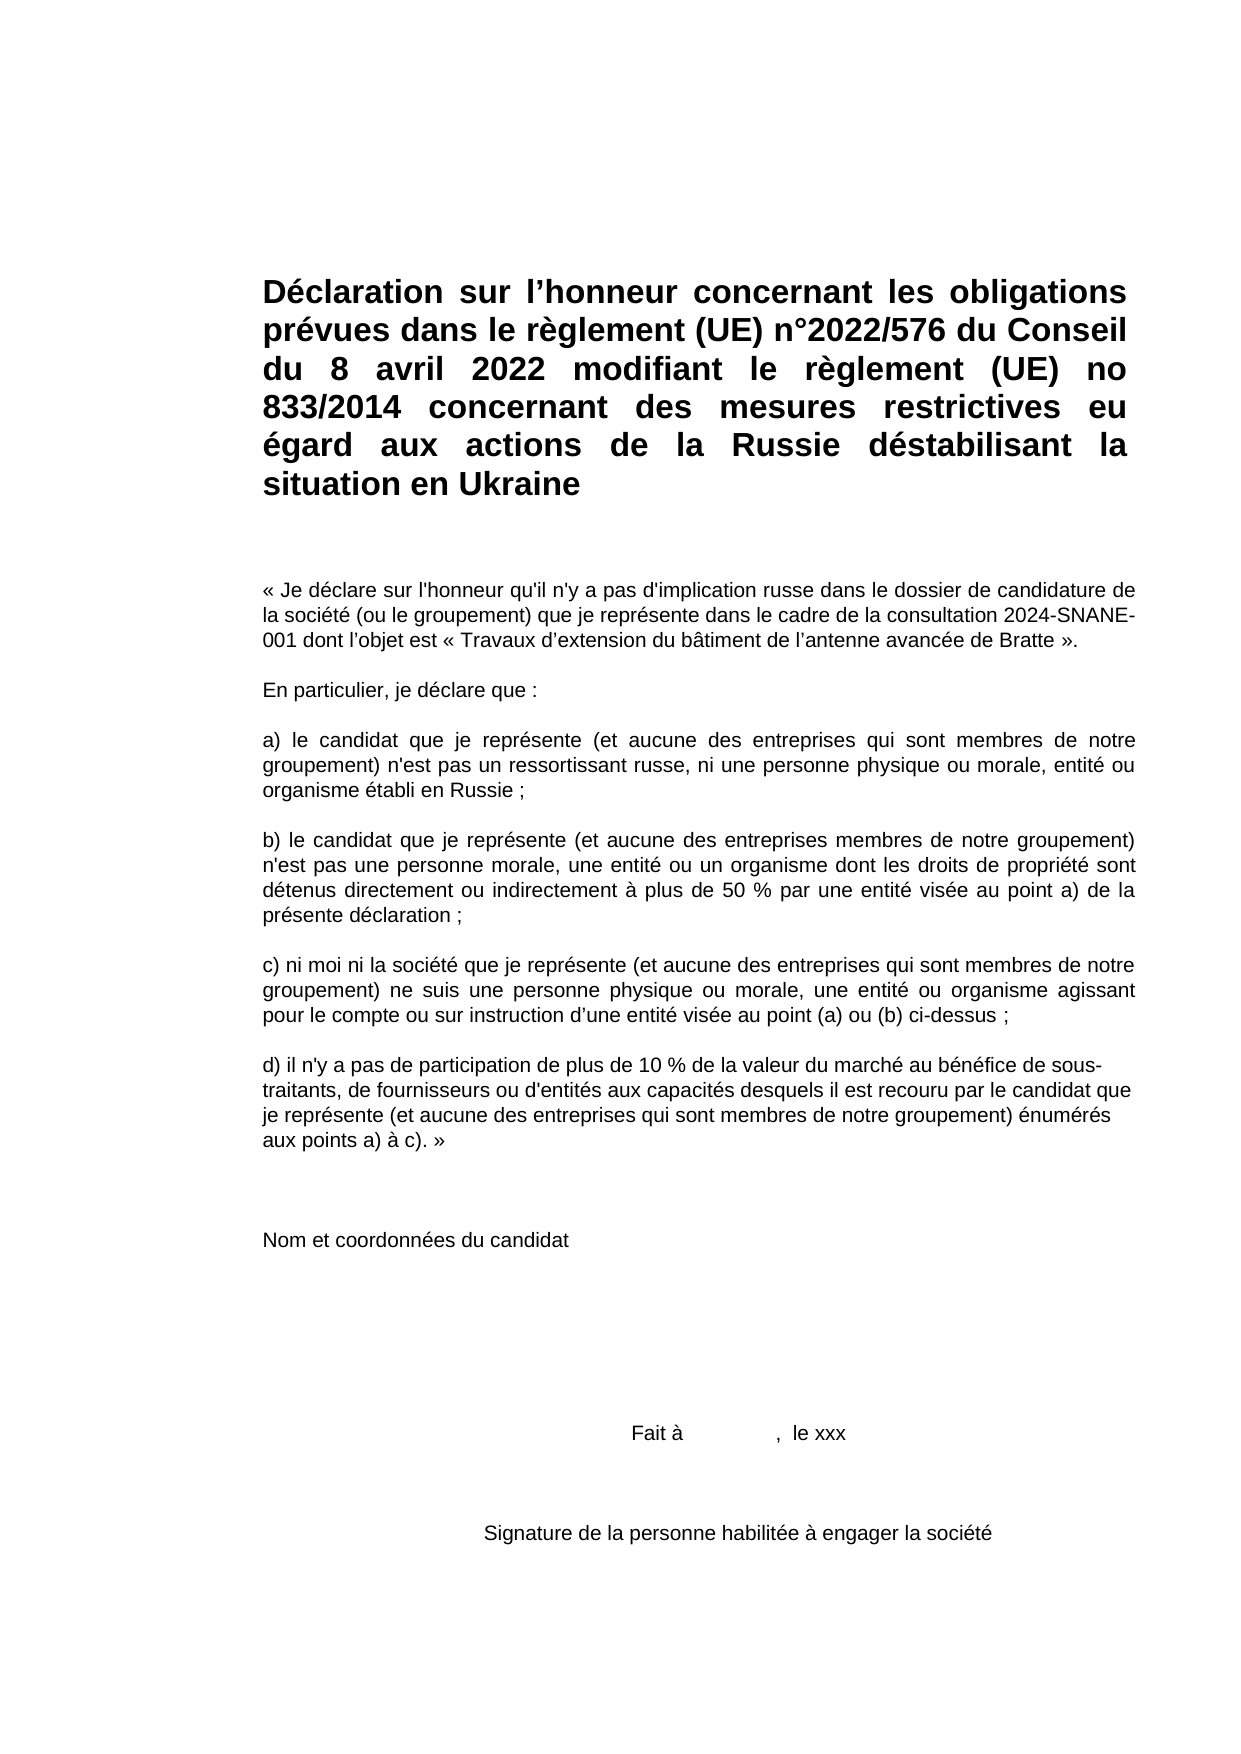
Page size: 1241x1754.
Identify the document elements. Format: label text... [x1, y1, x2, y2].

text c) ni moi ni la société que je représente (et aucune des entreprises qui sont membres de notre groupement) ne suis une personne physique ou morale, une entité ou organisme agissant pour le compte ou sur instruction d’une entité visée au point (a) ou (b) ci-dessus ; [262, 951, 1137, 1026]
text Signature de la personne habilitée à engager la société [410, 1520, 1137, 1545]
text Nom et coordonnées du candidat [262, 1226, 1137, 1251]
text b) le candidat que je représente (et aucune des entreprises membres de notre groupement) n'est pas une personne morale, une entité ou un organisme dont les droits de propriété sont détenus directement ou indirectement à plus de 50 % par une entité visée au point a) de la présente déclaration ; [262, 826, 1137, 926]
text d) il n'y a pas de participation de plus de 10 % de la valeur du marché au bénéfice de sous-traitants, de fournisseurs ou d'entités aux capacités desquels il est recouru par le candidat que je représente (et aucune des entreprises qui sont membres de notre groupement) énumérés aux points a) à c). » [262, 1051, 1137, 1151]
text « Je déclare sur l'honneur qu'il n'y a pas d'implication russe dans le dossier de candidature de la société (ou le groupement) que je représente dans le cadre de la consultation 2024-SNANE-001 dont l’objet est « Travaux d’extension du bâtiment de l’antenne avancée de Bratte ». [262, 576, 1137, 651]
text a) le candidat que je représente (et aucune des entreprises qui sont membres de notre groupement) n'est pas un ressortissant russe, ni une personne physique ou morale, entité ou organisme établi en Russie ; [262, 726, 1137, 801]
text En particulier, je déclare que : [262, 676, 1137, 701]
text Fait à , le xxx [557, 1420, 1137, 1445]
text Déclaration sur l’honneur concernant les obligations prévues dans le règlement (UE) n°2022/576 du Conseil du 8 avril 2022 modifiant le règlement (UE) no 833/2014 concernant des mesures restrictives eu égard aux actions de la Russie déstabilisant la situation en Ukraine [262, 272, 1128, 502]
